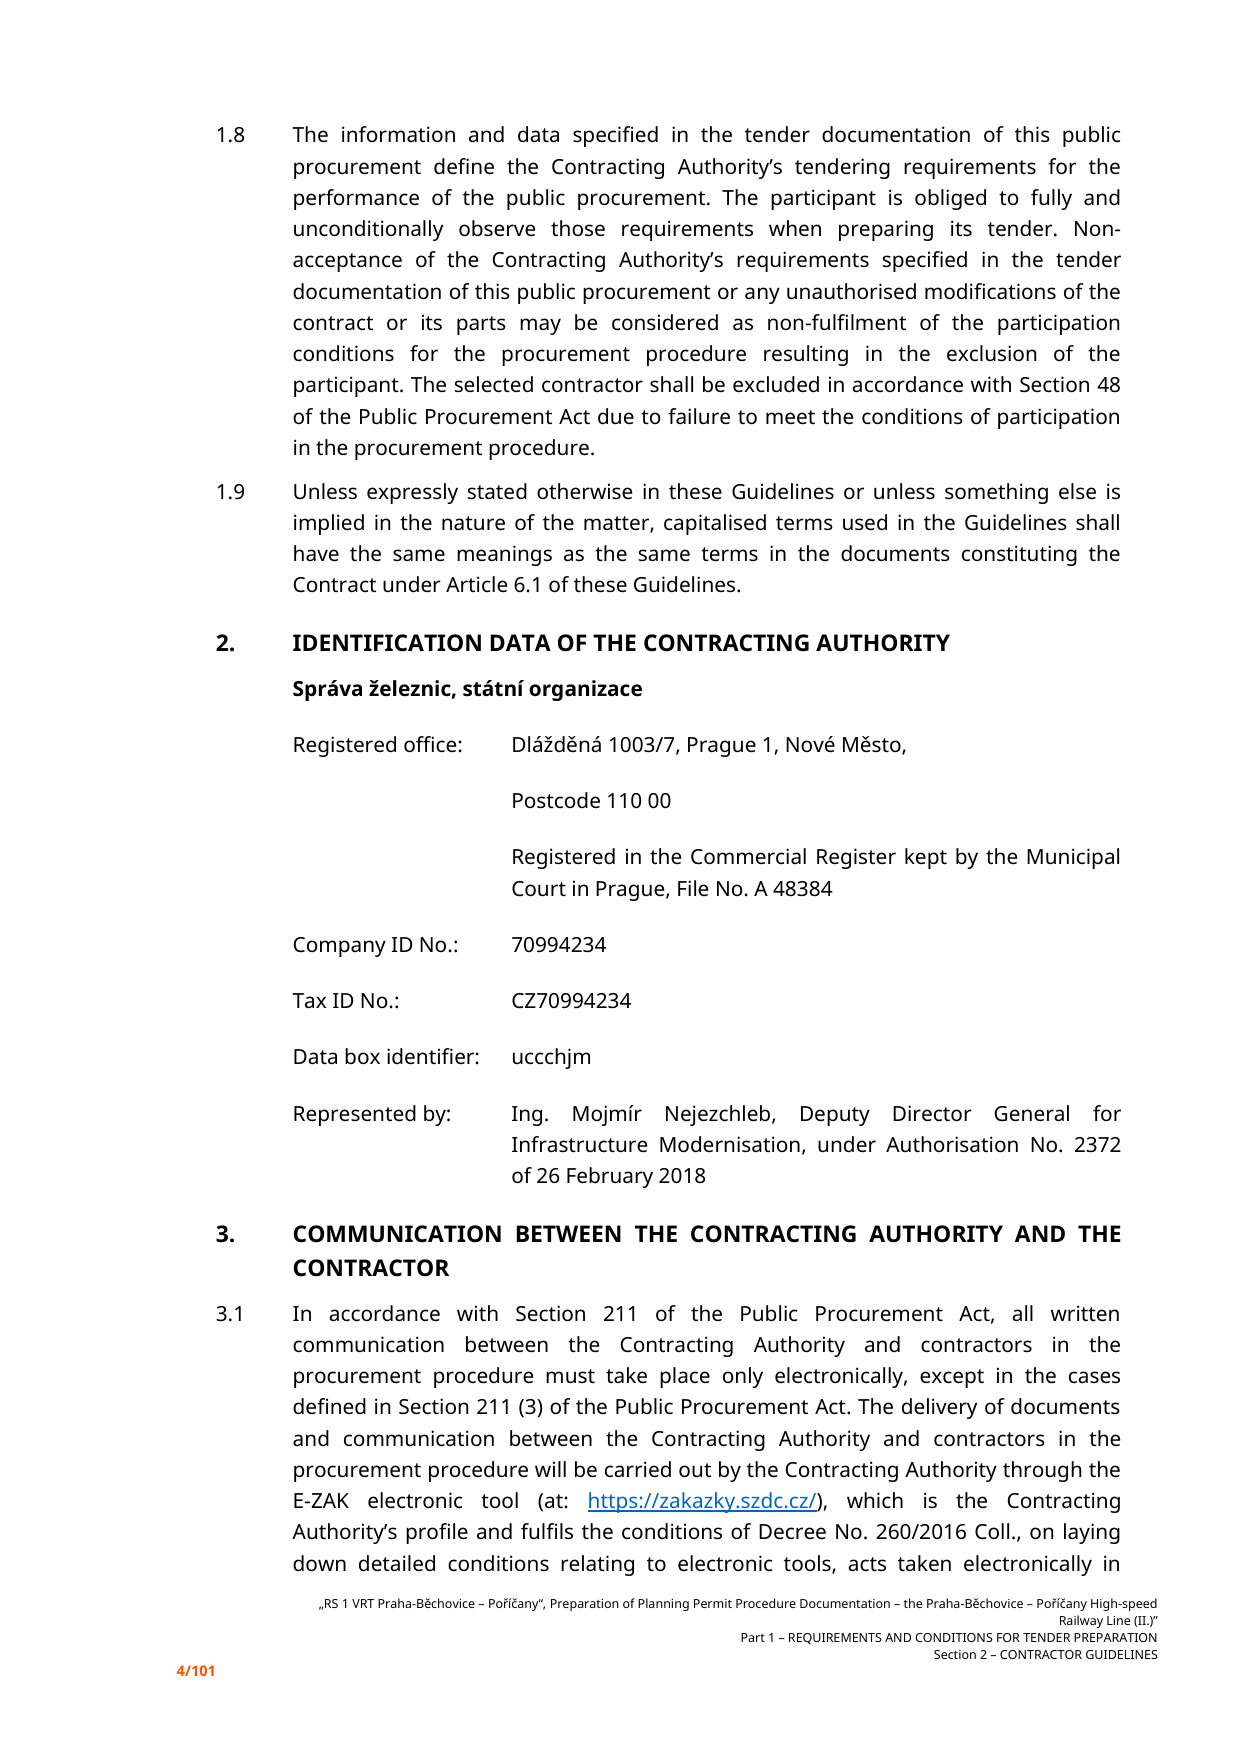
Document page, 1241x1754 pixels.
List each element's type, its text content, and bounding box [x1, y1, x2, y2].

text Registered in the Commercial Register kept by the Municipal Court in Prague, File No. A 48384 [511, 842, 1122, 902]
text IDENTIFICATION DATA OF THE CONTRACTING AUTHORITY [216, 627, 1122, 658]
text Postcode 110 00 [511, 786, 1122, 815]
text The information and data specified in the tender documentation of this public procurement define the Contracting Authority’s tendering requirements for the performance of the public procurement. The participant is obliged to fully and unconditionally observe those requirements when preparing its tender. Non-acceptance of the Contracting Authority’s requirements specified in the tender documentation of this public procurement or any unauthorised modifications of the contract or its parts may be considered as non-fulfilment of the participation conditions for the procurement procedure resulting in the exclusion of the participant. The selected contractor shall be excluded in accordance with Section 48 of the Public Procurement Act due to failure to meet the conditions of participation in the procurement procedure. [216, 121, 1122, 462]
text Data box identifier: uccchjm [292, 1042, 1122, 1071]
text COMMUNICATION BETWEEN THE CONTRACTING AUTHORITY AND THE CONTRACTOR [216, 1217, 1122, 1283]
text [216, 1299, 1122, 1577]
text Tax ID No.: CZ70994234 [292, 986, 1122, 1015]
text Unless expressly stated otherwise in these Guidelines or unless something else is implied in the nature of the matter, capitalised terms used in the Guidelines shall have the same meanings as the same terms in the documents constituting the Contract under Article 6.1 of these Guidelines. [216, 477, 1122, 599]
text Registered office: Dlážděná 1003/7, Prague 1, Nové Město, [292, 730, 1122, 758]
text Represented by: Ing. Mojmír Nejezchleb, Deputy Director General for Infrastructure Modernisation, under Authorisation No. 2372 of 26 February 2018 [292, 1099, 1122, 1190]
text Company ID No.: 70994234 [292, 930, 1122, 958]
text Správa železnic, státní organizace [292, 674, 1122, 702]
